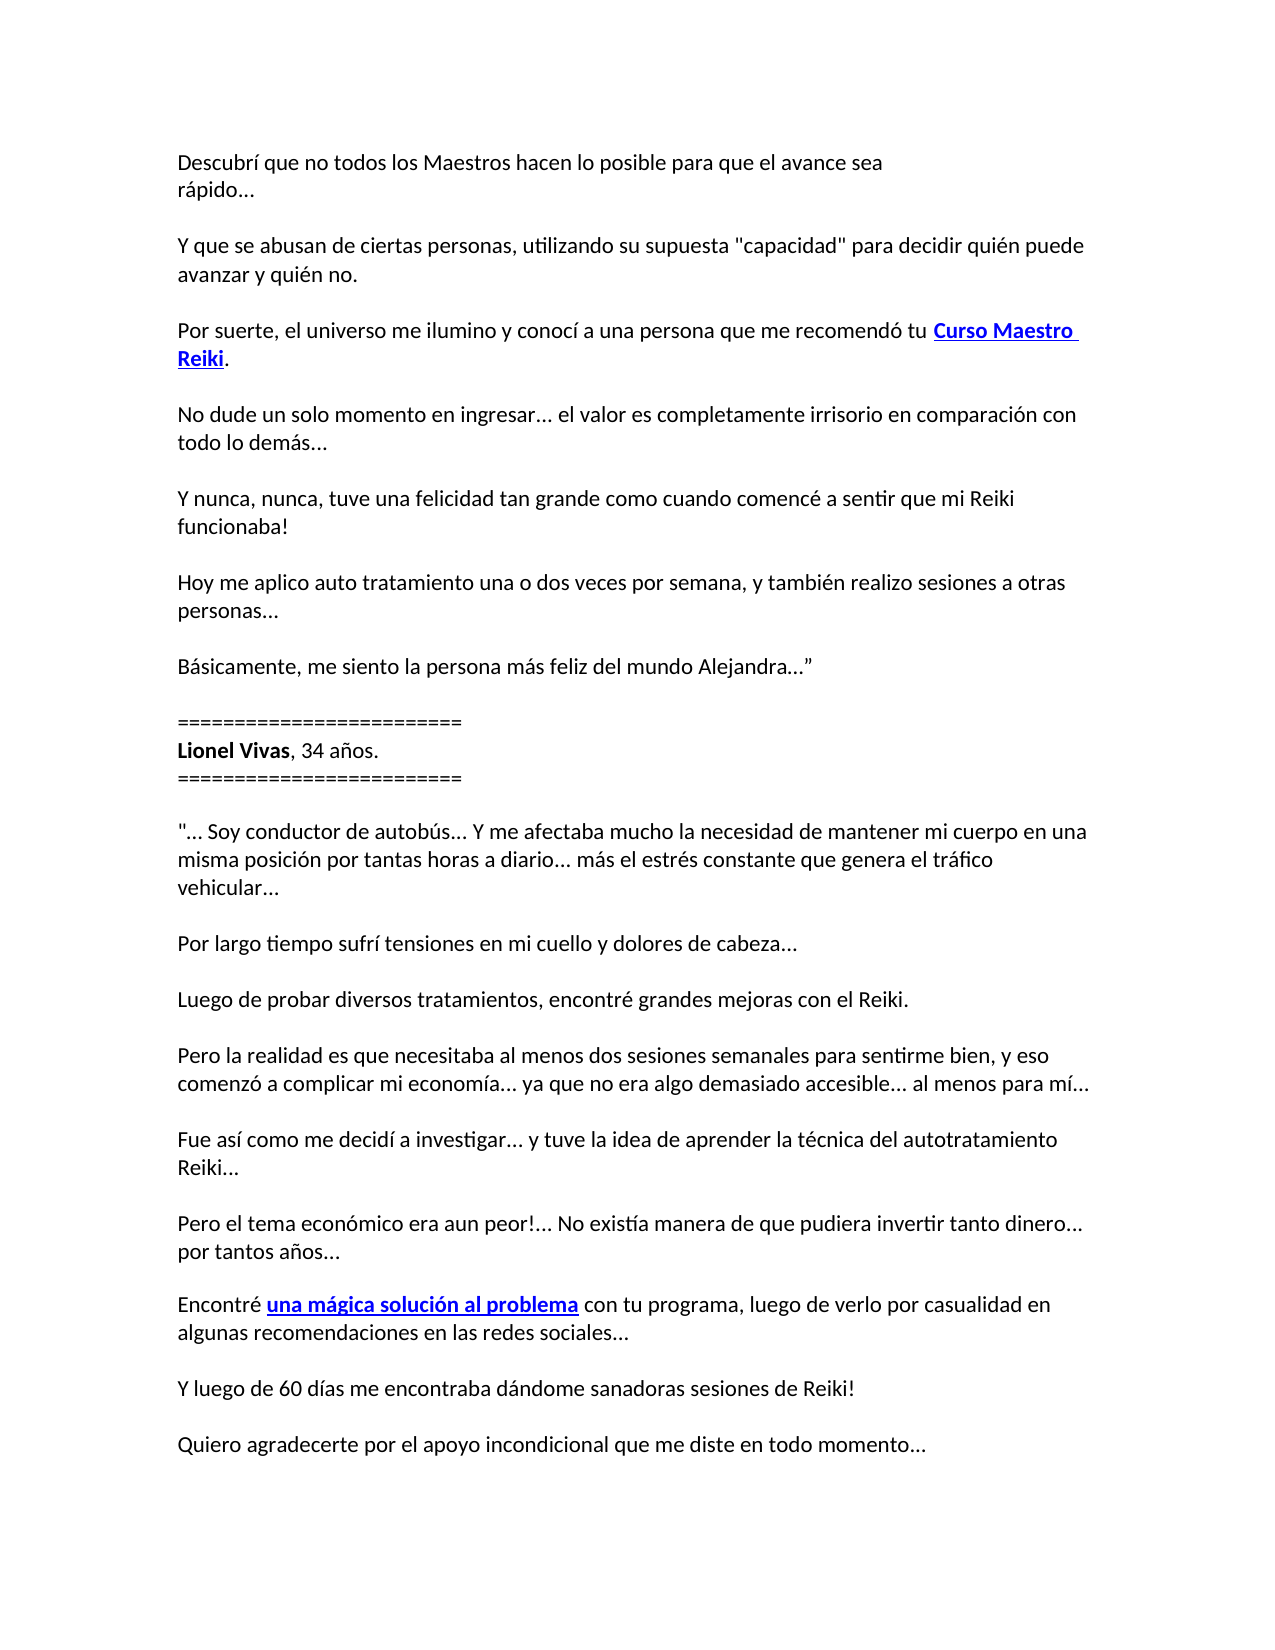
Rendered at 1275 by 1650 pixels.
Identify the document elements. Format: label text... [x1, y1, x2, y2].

text No dude un solo momento en ingresar... el valor es completamente irrisorio en comparación con todo lo demás... [177, 400, 1098, 456]
text Básicamente, me siento la persona más feliz del mundo Alejandra…” ========================= Lionel Vivas, 34 años. ========================= [177, 652, 1098, 792]
text Y que se abusan de ciertas personas, utilizando su supuesta "capacidad" para decidir quién puede avanzar y quién no. [177, 232, 1098, 288]
text rápido... [177, 176, 1098, 232]
text Por suerte, el universo me ilumino y conocí a una persona que me recomendó tu Curso Maestro Reiki. [177, 316, 1098, 400]
text Fue así como me decidí a investigar... y tuve la idea de aprender la técnica del autotratamiento Reiki... Pero el tema económico era aun peor!... No existía manera de que pudiera invertir tanto dinero... por tantos años... [177, 1125, 1098, 1265]
text Por largo tiempo sufrí tensiones en mi cuello y dolores de cabeza... [177, 929, 1098, 985]
text Descubrí que no todos los Maestros hacen lo posible para que el avance sea [177, 148, 1098, 176]
text Encontré una mágica solución al problema con tu programa, luego de verlo por casualidad en algunas recomendaciones en las redes sociales... [177, 1290, 1098, 1346]
text Y luego de 60 días me encontraba dándome sanadoras sesiones de Reiki! [177, 1374, 1098, 1402]
text Pero la realidad es que necesitaba al menos dos sesiones semanales para sentirme bien, y eso comenzó a complicar mi economía... ya que no era algo demasiado accesible... al menos para mí... [177, 1041, 1098, 1125]
text Luego de probar diversos tratamientos, encontré grandes mejoras con el Reiki. [177, 985, 1098, 1013]
text Hoy me aplico auto tratamiento una o dos veces por semana, y también realizo sesiones a otras personas... [177, 568, 1098, 652]
text Y nunca, nunca, tuve una felicidad tan grande como cuando comencé a sentir que mi Reiki funcionaba! [177, 484, 1098, 540]
text "… Soy conductor de autobús... Y me afectaba mucho la necesidad de mantener mi cuerpo en una misma posición por tantas horas a diario... más el estrés constante que genera el tráfico vehicular... [177, 817, 1098, 901]
text Quiero agradecerte por el apoyo incondicional que me diste en todo momento... [177, 1431, 1098, 1458]
